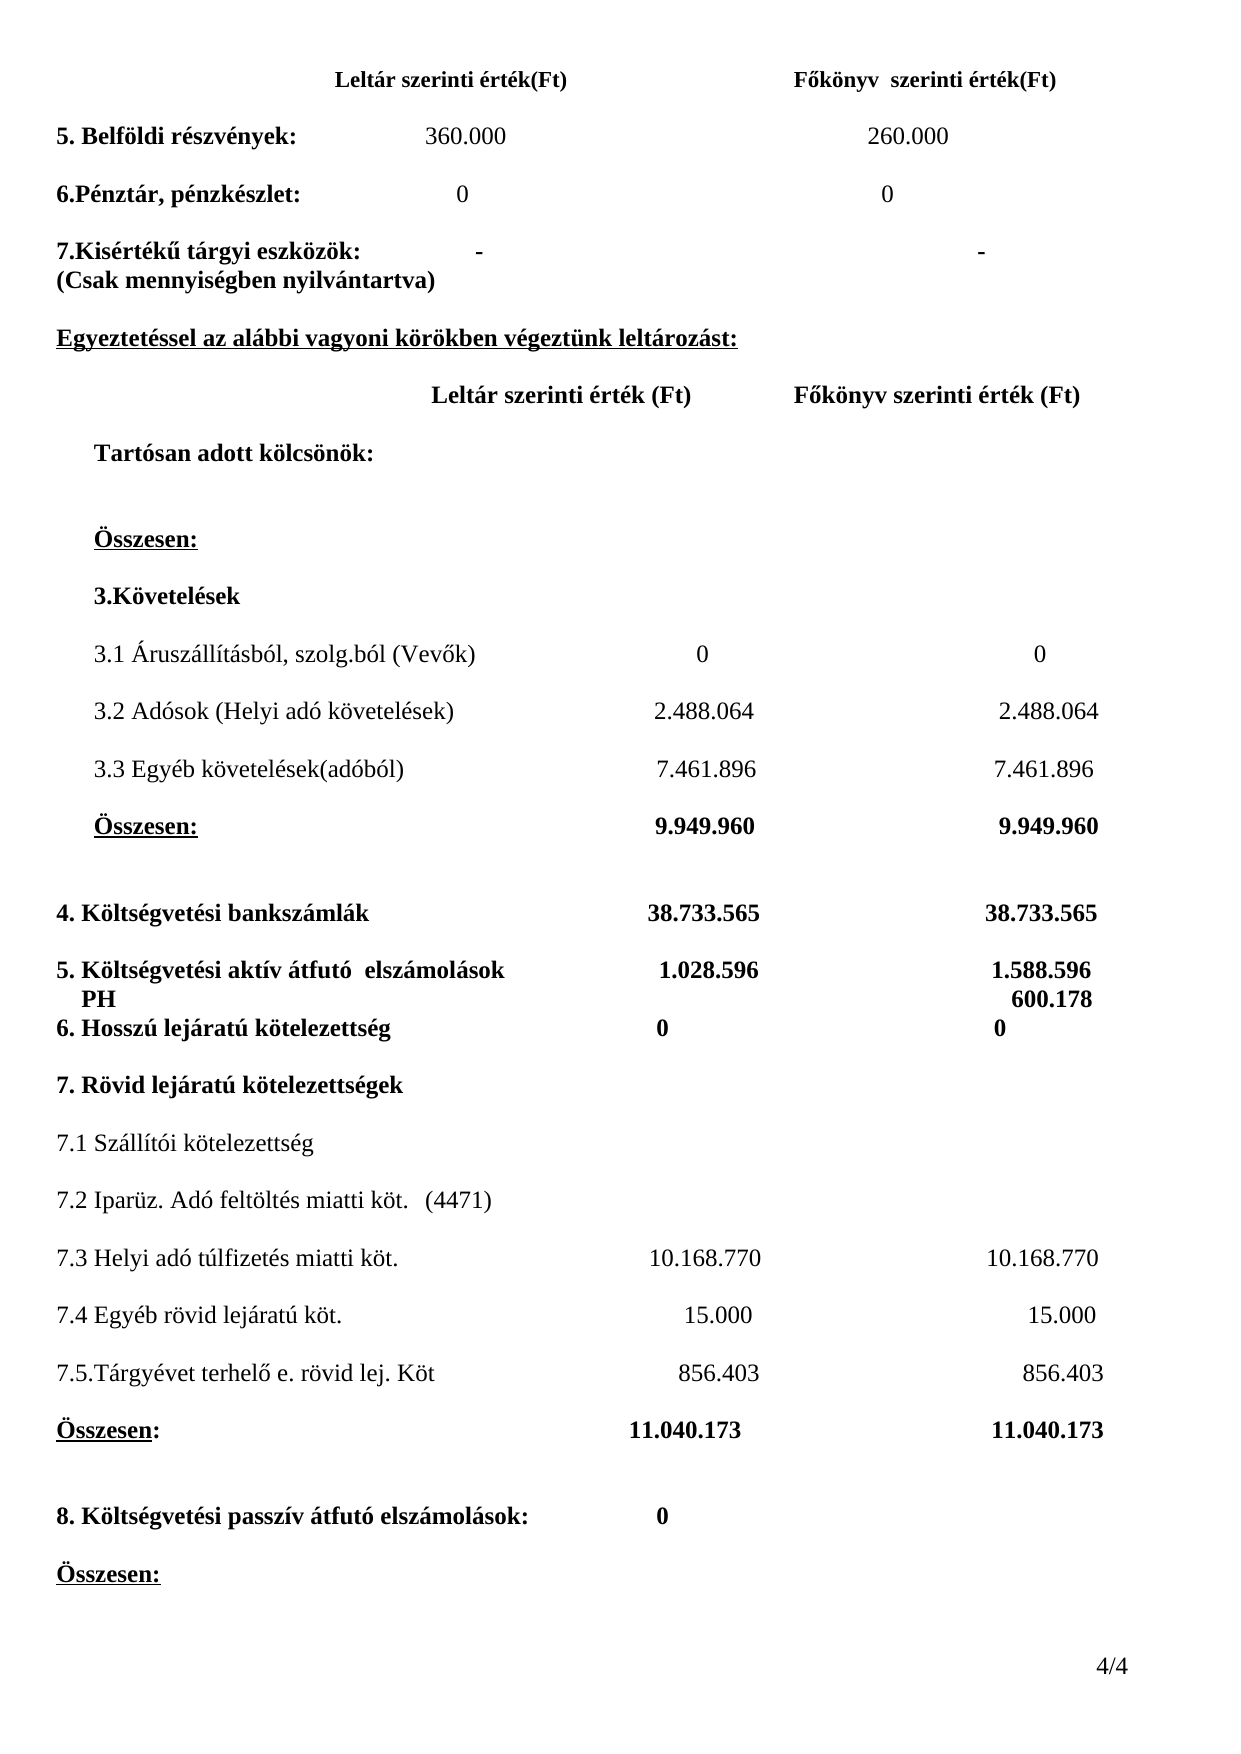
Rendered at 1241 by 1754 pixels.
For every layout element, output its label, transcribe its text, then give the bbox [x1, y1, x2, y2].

text Összesen: 9.949.960 9.949.960 [94, 811, 1128, 840]
text 7. Rövid lejáratú kötelezettségek [56, 1070, 1128, 1099]
text Összesen: [94, 524, 1128, 553]
text Összesen: [56, 1559, 1128, 1588]
text 5. Belföldi részvények: 360.000 260.000 [56, 121, 1128, 150]
text 7.Kisértékű tárgyi eszközök: - - (Csak mennyiségben nyilvántartva) [56, 236, 1128, 294]
text 7.2 Iparüz. Adó feltöltés miatti köt. (4471) [56, 1185, 1128, 1214]
text 3.2 Adósok (Helyi adó követelések) 2.488.064 2.488.064 [94, 696, 1128, 725]
text Leltár szerinti érték (Ft) Főkönyv szerinti érték (Ft) [56, 380, 1128, 409]
text 6. Hosszú lejáratú kötelezettség 0 0 [56, 1013, 1128, 1041]
text 3.3 Egyéb követelések(adóból) 7.461.896 7.461.896 [94, 754, 1128, 783]
text Leltár szerinti érték(Ft) Főkönyv szerinti érték(Ft) [56, 66, 1128, 93]
text 7.4 Egyéb rövid lejáratú köt. 15.000 15.000 [56, 1300, 1128, 1329]
text 5. Költségvetési aktív átfutó elszámolások 1.028.596 1.588.596 [56, 955, 1128, 984]
text 8. Költségvetési passzív átfutó elszámolások: 0 [56, 1501, 1128, 1530]
text 4. Költségvetési bankszámlák 38.733.565 38.733.565 [56, 898, 1128, 926]
text 3.1 Áruszállításból, szolg.ból (Vevők) 0 0 [94, 639, 1128, 668]
text 7.5.Tárgyévet terhelő e. rövid lej. Köt 856.403 856.403 [56, 1358, 1128, 1386]
text PH 600.178 [56, 984, 1128, 1013]
text 7.3 Helyi adó túlfizetés miatti köt. 10.168.770 10.168.770 [56, 1243, 1128, 1300]
text Tartósan adott kölcsönök: [94, 438, 1128, 466]
text Összesen: 11.040.173 11.040.173 [56, 1415, 1128, 1444]
text 7.1 Szállítói kötelezettség [56, 1128, 1128, 1156]
text Egyeztetéssel az alábbi vagyoni körökben végeztünk leltározást: [56, 323, 1128, 351]
text 6.Pénztár, pénzkészlet: 0 0 [56, 179, 1128, 208]
text 3.Követelések [94, 581, 1128, 610]
